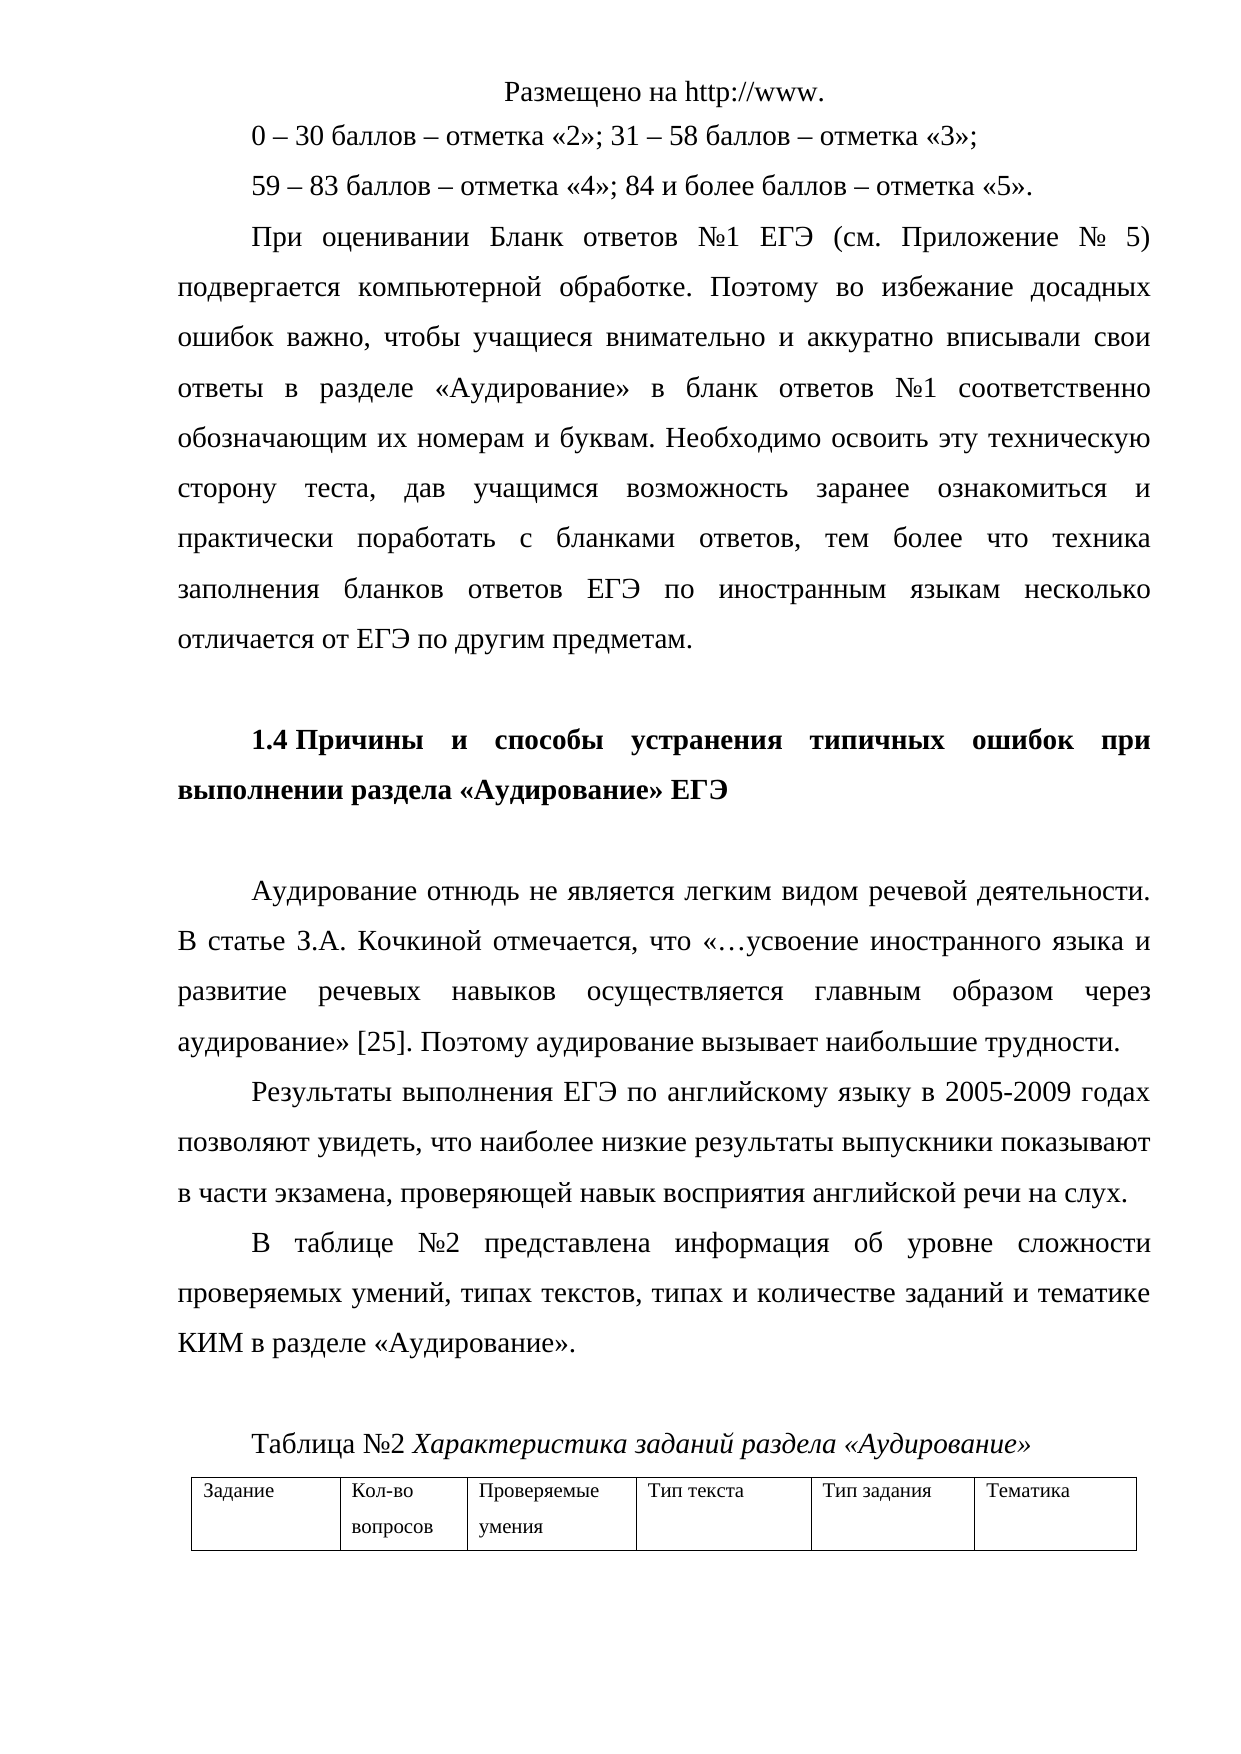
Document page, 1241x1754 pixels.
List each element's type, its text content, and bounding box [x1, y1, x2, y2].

table_header Тип задания [812, 1478, 974, 1550]
text Аудирование отнюдь не является легким видом речевой деятельности. В статье З.А. Кочкиной отмечается, что «…усвоение иностранного языка и развитие речевых навыков осуществляется главным образом через аудирование» [25]. Поэтому аудирование вызывает наибольшие трудности. [177, 873, 1152, 1057]
subtitle Причины и способы устранения типичных ошибок при выполнении раздела «Аудирование» ЕГЭ [177, 722, 1152, 806]
table_header Кол-во вопросов [341, 1478, 467, 1550]
text При оценивании Бланк ответов №1 ЕГЭ (см. Приложение № 5) подвергается компьютерной обработке. Поэтому во избежание досадных ошибок важно, чтобы учащиеся внимательно и аккуратно вписывали свои ответы в разделе «Аудирование» в бланк ответов №1 соответственно обозначающим их номерам и буквам. Необходимо освоить эту техническую сторону теста, дав учащимся возможность заранее ознакомиться и практически поработать с бланками ответов, тем более что техника заполнения бланков ответов ЕГЭ по иностранным языкам несколько отличается от ЕГЭ по другим предметам. [177, 219, 1152, 655]
text 59 – 83 баллов – отметка «4»; 84 и более баллов – отметка «5». [177, 168, 1152, 202]
table_header Проверяемые умения [468, 1478, 636, 1550]
table_header Задание [192, 1478, 340, 1550]
text Таблица №2 Характеристика заданий раздела «Аудирование» [177, 1426, 1152, 1460]
text Результаты выполнения ЕГЭ по английскому языку в 2005-2009 годах позволяют увидеть, что наиболее низкие результаты выпускники показывают в части экзамена, проверяющей навык восприятия английской речи на слух. [177, 1074, 1152, 1208]
table_header Тематика [975, 1478, 1136, 1550]
table_header Тип текста [637, 1478, 811, 1550]
text В таблице №2 представлена информация об уровне сложности проверяемых умений, типах текстов, типах и количестве заданий и тематике КИМ в разделе «Аудирование». [177, 1225, 1152, 1359]
text 0 – 30 баллов – отметка «2»; 31 – 58 баллов – отметка «3»; [177, 118, 1152, 152]
